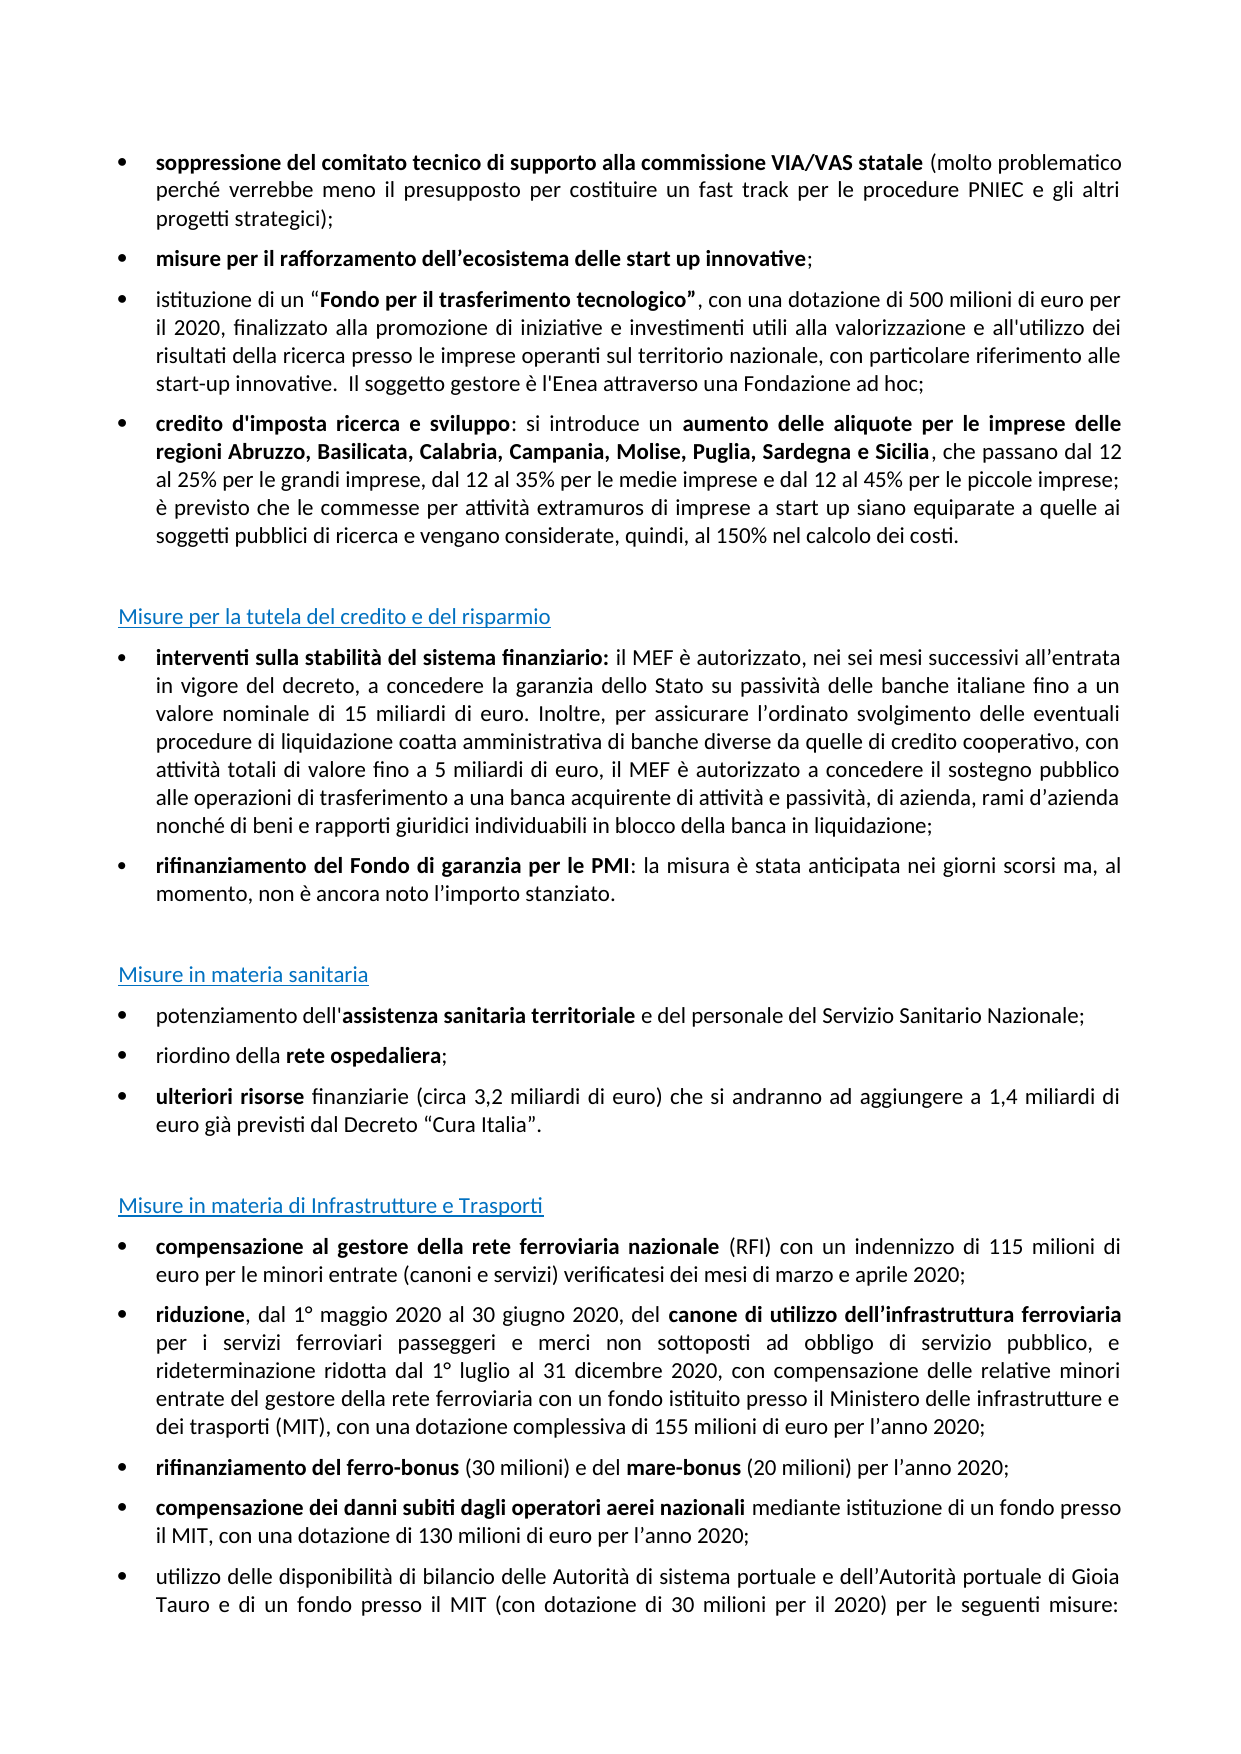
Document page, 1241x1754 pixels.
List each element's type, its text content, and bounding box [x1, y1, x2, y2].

text Misure in materia di Infrastrutture e Trasporti [118, 1191, 1122, 1219]
text Misure per la tutela del credito e del risparmio [118, 602, 1122, 630]
list misure per il rafforzamento dell’ecosistema delle start up innovative; [118, 244, 1122, 272]
list riordino della rete ospedaliera; [118, 1042, 1122, 1070]
list potenziamento dell'assistenza sanitaria territoriale e del personale del Servizio Sanitario Nazionale; [118, 1001, 1122, 1029]
list istituzione di un “Fondo per il trasferimento tecnologico”, con una dotazione di 500 milioni di euro per il 2020, finalizzato alla promozione di iniziative e investimenti utili alla valorizzazione e all'utilizzo dei risultati della ricerca presso le imprese operanti sul territorio nazionale, con particolare riferimento alle start-up innovative. Il soggetto gestore è l'Enea attraverso una Fondazione ad hoc; [118, 285, 1122, 397]
list credito d'imposta ricerca e sviluppo: si introduce un aumento delle aliquote per le imprese delle regioni Abruzzo, Basilicata, Calabria, Campania, Molise, Puglia, Sardegna e Sicilia, che passano dal 12 al 25% per le grandi imprese, dal 12 al 35% per le medie imprese e dal 12 al 45% per le piccole imprese; è previsto che le commesse per attività extramuros di imprese a start up siano equiparate a quelle ai soggetti pubblici di ricerca e vengano considerate, quindi, al 150% nel calcolo dei costi. [118, 409, 1122, 549]
list rifinanziamento del Fondo di garanzia per le PMI: la misura è stata anticipata nei giorni scorsi ma, al momento, non è ancora noto l’importo stanziato. [118, 852, 1122, 908]
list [118, 1562, 1122, 1618]
list rifinanziamento del ferro-bonus (30 milioni) e del mare-bonus (20 milioni) per l’anno 2020; [118, 1453, 1122, 1481]
list riduzione, dal 1° maggio 2020 al 30 giugno 2020, del canone di utilizzo dell’infrastruttura ferroviaria per i servizi ferroviari passeggeri e merci non sottoposti ad obbligo di servizio pubblico, e rideterminazione ridotta dal 1° luglio al 31 dicembre 2020, con compensazione delle relative minori entrate del gestore della rete ferroviaria con un fondo istituito presso il Ministero delle infrastrutture e dei trasporti (MIT), con una dotazione complessiva di 155 milioni di euro per l’anno 2020; [118, 1300, 1122, 1440]
list compensazione dei danni subiti dagli operatori aerei nazionali mediante istituzione di un fondo presso il MIT, con una dotazione di 130 milioni di euro per l’anno 2020; [118, 1493, 1122, 1549]
list ulteriori risorse finanziarie (circa 3,2 miliardi di euro) che si andranno ad aggiungere a 1,4 miliardi di euro già previsti dal Decreto “Cura Italia”. [118, 1082, 1122, 1138]
list interventi sulla stabilità del sistema finanziario: il MEF è autorizzato, nei sei mesi successivi all’entrata in vigore del decreto, a concedere la garanzia dello Stato su passività delle banche italiane fino a un valore nominale di 15 miliardi di euro. Inoltre, per assicurare l’ordinato svolgimento delle eventuali procedure di liquidazione coatta amministrativa di banche diverse da quelle di credito cooperativo, con attività totali di valore fino a 5 miliardi di euro, il MEF è autorizzato a concedere il sostegno pubblico alle operazioni di trasferimento a una banca acquirente di attività e passività, di azienda, rami d’azienda nonché di beni e rapporti giuridici individuabili in blocco della banca in liquidazione; [118, 643, 1122, 839]
list compensazione al gestore della rete ferroviaria nazionale (RFI) con un indennizzo di 115 milioni di euro per le minori entrate (canoni e servizi) verificatesi dei mesi di marzo e aprile 2020; [118, 1232, 1122, 1288]
text Misure in materia sanitaria [118, 961, 1122, 989]
list soppressione del comitato tecnico di supporto alla commissione VIA/VAS statale (molto problematico perché verrebbe meno il presupposto per costituire un fast track per le procedure PNIEC e gli altri progetti strategici); [118, 148, 1122, 232]
